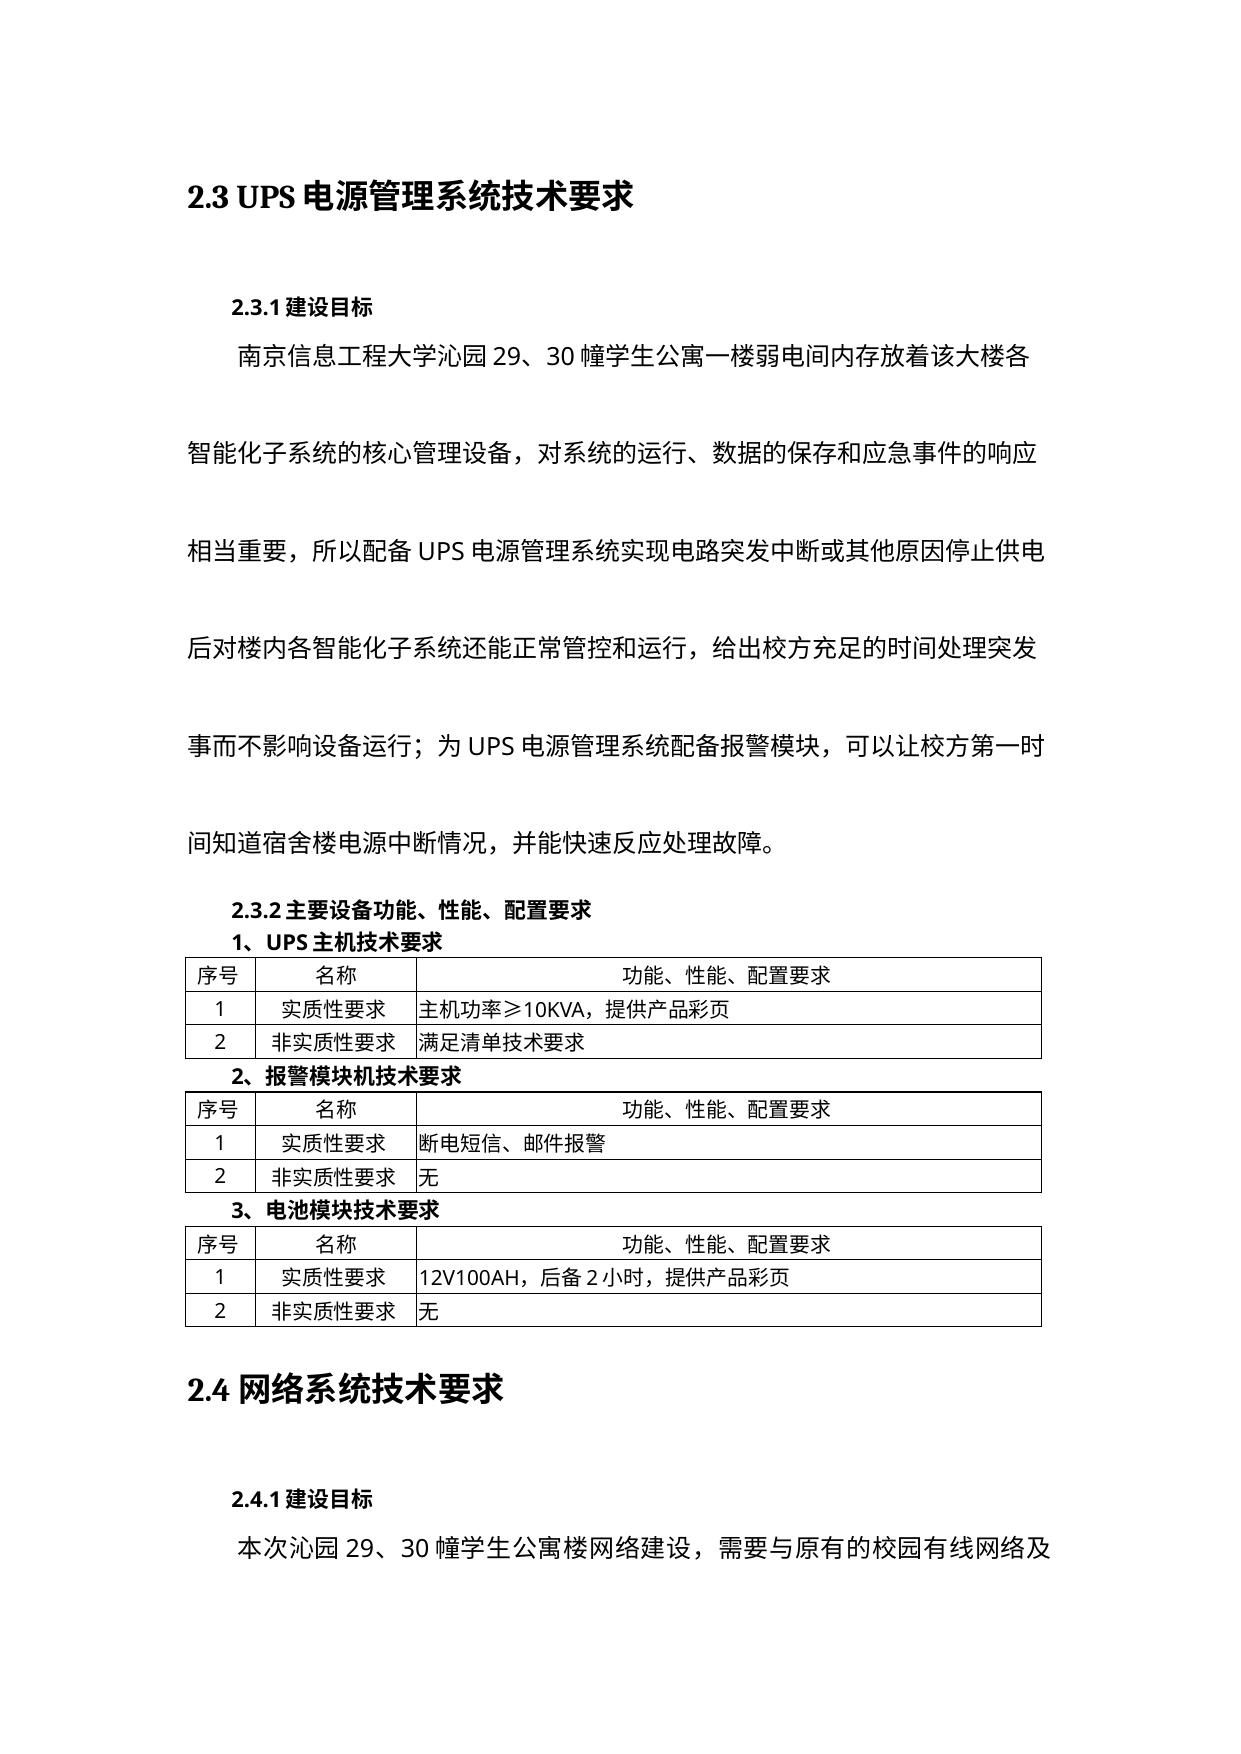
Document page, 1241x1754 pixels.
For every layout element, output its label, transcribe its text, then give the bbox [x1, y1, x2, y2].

table_cell 实质性要求 [256, 992, 416, 1024]
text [187, 1514, 1053, 1579]
table_cell 满足清单技术要求 [417, 1025, 1041, 1058]
table_cell 断电短信、邮件报警 [417, 1126, 1041, 1158]
subtitle 2.3 UPS电源管理系统技术要求 [187, 162, 1053, 227]
table_cell 非实质性要求 [256, 1294, 416, 1326]
text 2.4.1建设目标 [187, 1482, 1053, 1514]
text 南京信息工程大学沁园29、30幢学生公寓一楼弱电间内存放着该大楼各智能化子系统的核心管理设备，对系统的运行、数据的保存和应急事件的响应相当重要，所以配备UPS电源管理系统实现电路突发中断或其他原因停止供电后对楼内各智能化子系统还能正常管控和运行，给出校方充足的时间处理突发事而不影响设备运行；为UPS电源管理系统配备报警模块，可以让校方第一时间知道宿舍楼电源中断情况，并能快速反应处理故障。 [187, 322, 1053, 874]
table_header 功能、性能、配置要求 [417, 958, 1041, 991]
table_header 名称 [256, 1093, 416, 1125]
table_cell 非实质性要求 [256, 1160, 416, 1192]
table_header 功能、性能、配置要求 [417, 1093, 1041, 1125]
table_cell 实质性要求 [256, 1126, 416, 1158]
table_cell 无 [417, 1160, 1041, 1192]
table_header 功能、性能、配置要求 [417, 1227, 1041, 1259]
subtitle 2.4 网络系统技术要求 [187, 1354, 1053, 1419]
table_cell 非实质性要求 [256, 1025, 416, 1058]
table_cell 12V100AH，后备2小时，提供产品彩页 [417, 1260, 1041, 1293]
table_header 序号 [186, 1227, 255, 1259]
text 1、UPS主机技术要求 [187, 925, 1053, 957]
text 2、报警模块机技术要求 [187, 1059, 1053, 1091]
text 2.3.1建设目标 [187, 289, 1053, 322]
table_cell 2 [186, 1160, 255, 1192]
table_header 名称 [256, 958, 416, 991]
text 3、电池模块技术要求 [187, 1193, 1053, 1226]
table_cell 2 [186, 1294, 255, 1326]
table_cell 实质性要求 [256, 1260, 416, 1293]
table_header 序号 [186, 958, 255, 991]
table_header 序号 [186, 1093, 255, 1125]
table_cell 1 [186, 992, 255, 1024]
table_header 名称 [256, 1227, 416, 1259]
table_cell 1 [186, 1126, 255, 1158]
table_cell 2 [186, 1025, 255, 1058]
text 2.3.2主要设备功能、性能、配置要求 [187, 892, 1053, 925]
table_cell 主机功率≥10KVA，提供产品彩页 [417, 992, 1041, 1024]
table_cell 无 [417, 1294, 1041, 1326]
table_cell 1 [186, 1260, 255, 1293]
